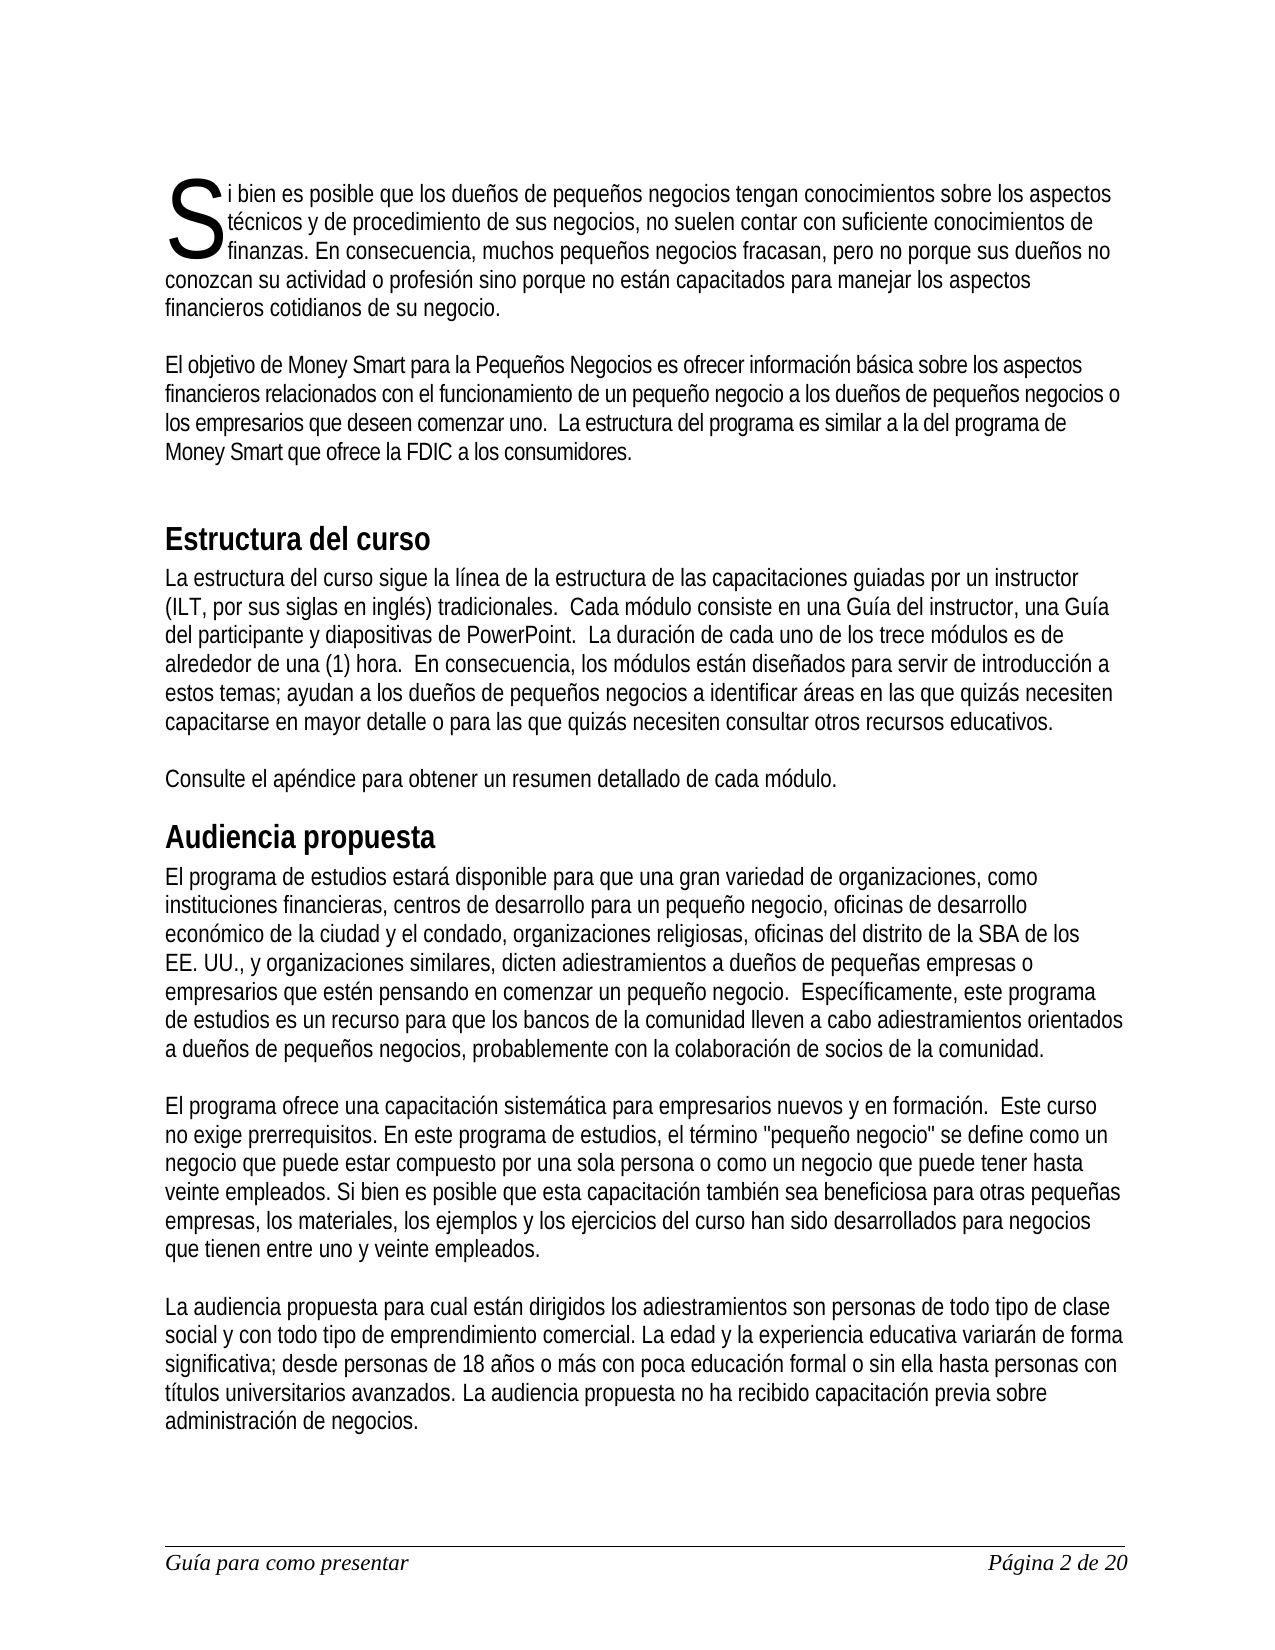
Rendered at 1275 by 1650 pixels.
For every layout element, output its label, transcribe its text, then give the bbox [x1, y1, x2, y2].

text Consulte el apéndice para obtener un resumen detallado de cada módulo. [165, 764, 1125, 792]
text i bien es posible que los dueños de pequeños negocios tengan conocimientos sobre los aspectos técnicos y de procedimiento de sus negocios, no suelen contar con suficiente conocimientos de finanzas. En consecuencia, muchos pequeños negocios fracasan, pero no porque sus dueños no conozcan su actividad o profesión sino porque no están capacitados para manejar los aspectos financieros cotidianos de su negocio. [165, 179, 1125, 322]
text El objetivo de Money Smart para la Pequeños Negocios es ofrecer información básica sobre los aspectos financieros relacionados con el funcionamiento de un pequeño negocio a los dueños de pequeños negocios o los empresarios que deseen comenzar uno. La estructura del programa es similar a la del programa de Money Smart que ofrece la FDIC a los consumidores. [165, 351, 1125, 465]
subtitle Audiencia propuesta [165, 817, 1125, 856]
subtitle Estructura del curso [165, 519, 1125, 557]
text El programa de estudios estará disponible para que una gran variedad de organizaciones, como instituciones financieras, centros de desarrollo para un pequeño negocio, oficinas de desarrollo económico de la ciudad y el condado, organizaciones religiosas, oficinas del distrito de la SBA de los EE. UU., y organizaciones similares, dicten adiestramientos a dueños de pequeñas empresas o empresarios que estén pensando en comenzar un pequeño negocio. Específicamente, este programa de estudios es un recurso para que los bancos de la comunidad lleven a cabo adiestramientos orientados a dueños de pequeños negocios, probablemente con la colaboración de socios de la comunidad. [165, 862, 1125, 1062]
text La estructura del curso sigue la línea de la estructura de las capacitaciones guiadas por un instructor (ILT, por sus siglas en inglés) tradicionales. Cada módulo consiste en una Guía del instructor, una Guía del participante y diapositivas de PowerPoint. La duración de cada uno de los trece módulos es de alrededor de una (1) hora. En consecuencia, los módulos están diseñados para servir de introducción a estos temas; ayudan a los dueños de pequeños negocios a identificar áreas en las que quizás necesiten capacitarse en mayor detalle o para las que quizás necesiten consultar otros recursos educativos. [165, 563, 1125, 735]
text El programa ofrece una capacitación sistemática para empresarios nuevos y en formación. Este curso no exige prerrequisitos. En este programa de estudios, el término "pequeño negocio" se define como un negocio que puede estar compuesto por una sola persona o como un negocio que puede tener hasta veinte empleados. Si bien es posible que esta capacitación también sea beneficiosa para otras pequeñas empresas, los materiales, los ejemplos y los ejercicios del curso han sido desarrollados para negocios que tienen entre uno y veinte empleados. [165, 1091, 1125, 1263]
text La audiencia propuesta para cual están dirigidos los adiestramientos son personas de todo tipo de clase social y con todo tipo de emprendimiento comercial. La edad y la experiencia educativa variarán de forma significativa; desde personas de 18 años o más con poca educación formal o sin ella hasta personas con títulos universitarios avanzados. La audiencia propuesta no ha recibido capacitación previa sobre administración de negocios. [165, 1292, 1125, 1435]
